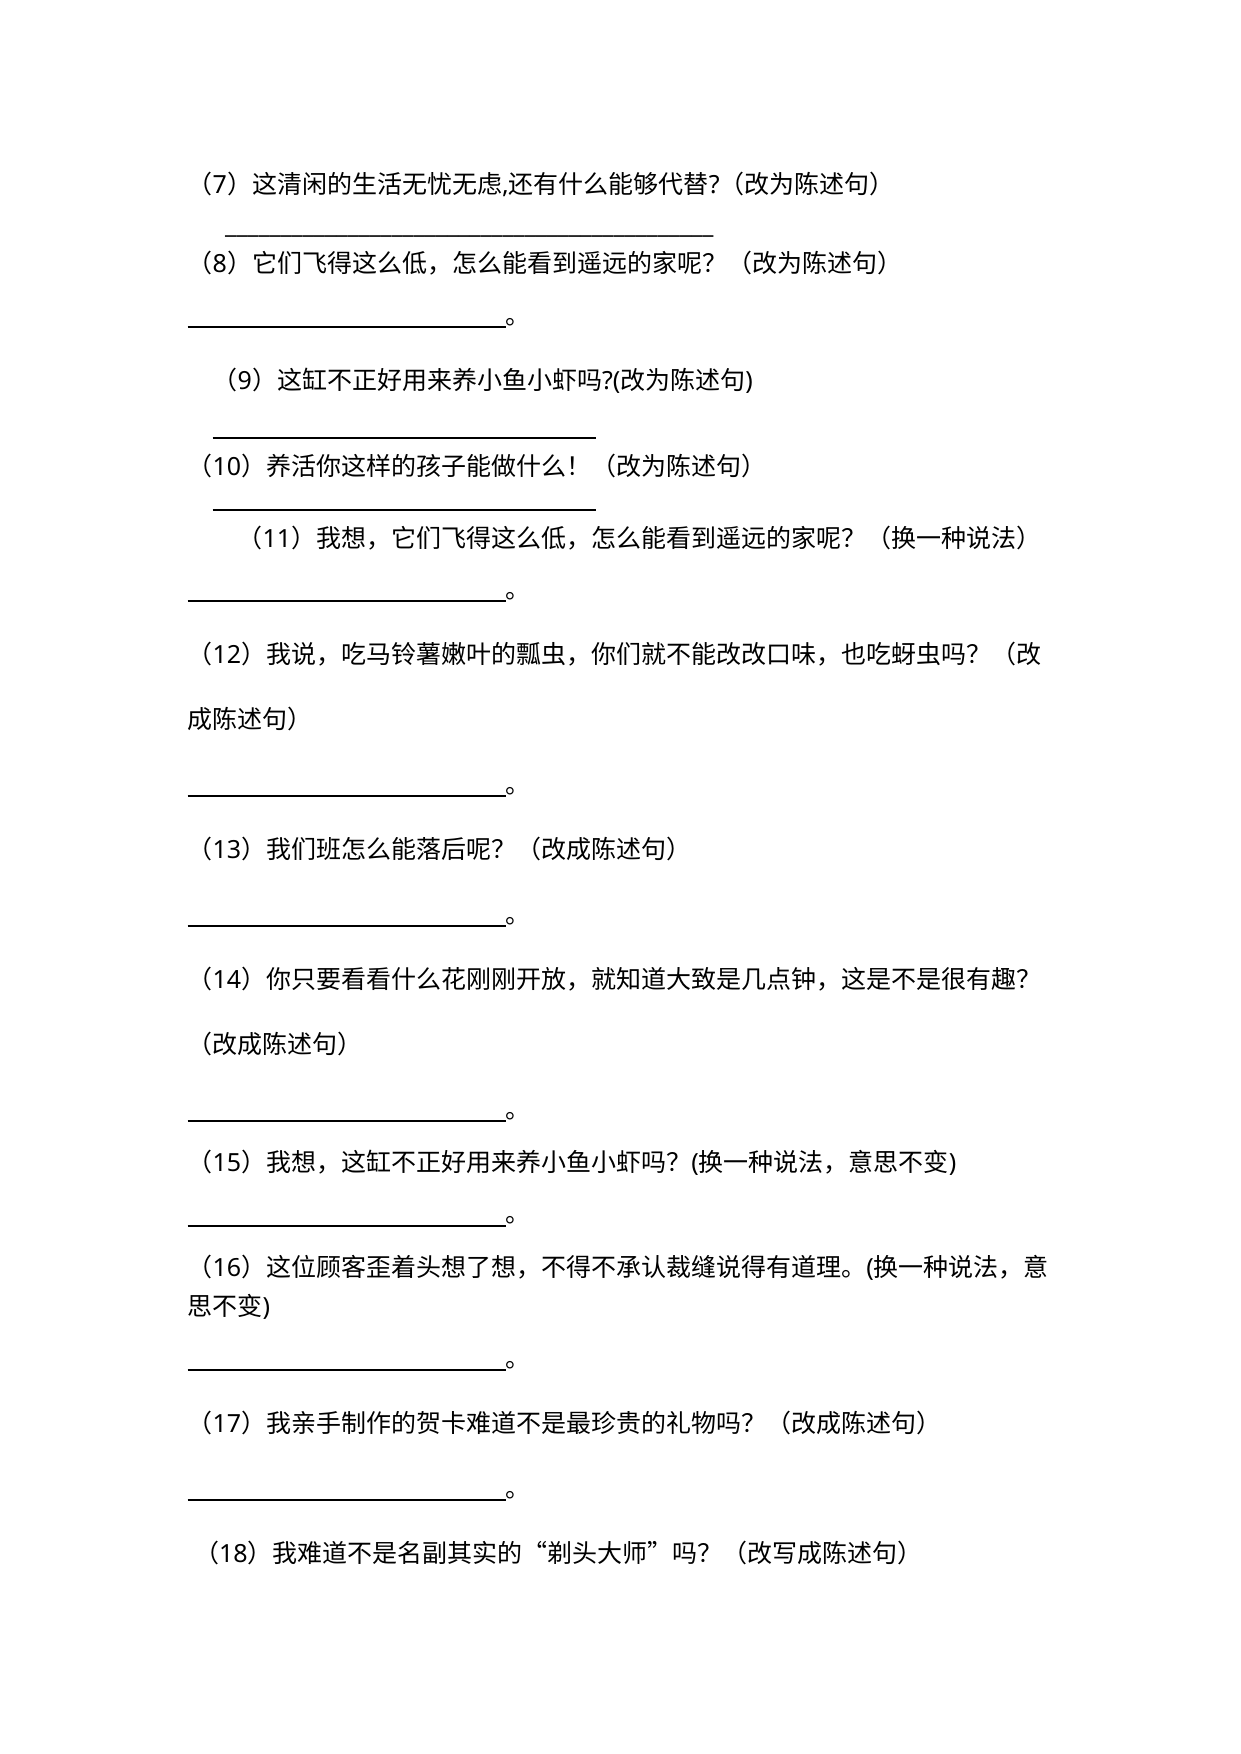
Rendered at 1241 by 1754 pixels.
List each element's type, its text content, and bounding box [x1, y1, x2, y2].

text （9）这缸不正好用来养小鱼小虾吗?(改为陈述句) [187, 346, 1053, 411]
text （17）我亲手制作的贺卡难道不是最珍贵的礼物吗？（改成陈述句） [187, 1389, 1053, 1454]
text （16）这位顾客歪着头想了想，不得不承认裁缝说得有道理。(换一种说法，意思不变) [187, 1244, 1053, 1324]
text （15）我想，这缸不正好用来养小鱼小虾吗？(换一种说法，意思不变) [187, 1140, 1053, 1179]
text 。 [187, 750, 1053, 815]
text 。 [187, 1179, 1053, 1244]
text （13）我们班怎么能落后呢？（改成陈述句） [187, 815, 1053, 880]
text 。 [187, 1454, 1053, 1519]
text 。 [187, 1075, 1053, 1140]
text （8）它们飞得这么低，怎么能看到遥远的家呢？（改为陈述句） [187, 241, 1053, 281]
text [187, 202, 1053, 241]
text （14）你只要看看什么花刚刚开放，就知道大致是几点钟，这是不是很有趣？（改成陈述句） [187, 945, 1053, 1075]
text （12）我说，吃马铃薯嫩叶的瓢虫，你们就不能改改口味，也吃蚜虫吗？（改成陈述句） [187, 620, 1053, 750]
text 。 [187, 880, 1053, 945]
text 。 [187, 1324, 1053, 1389]
text 。 [187, 555, 1053, 620]
text 。 [187, 281, 1053, 346]
text （7）这清闲的生活无忧无虑,还有什么能够代替?（改为陈述句） [187, 162, 1053, 202]
text （18）我难道不是名副其实的“剃头大师”吗？（改写成陈述句） [187, 1519, 1053, 1584]
text （10）养活你这样的孩子能做什么！（改为陈述句） [187, 443, 1053, 483]
text （11）我想，它们飞得这么低，怎么能看到遥远的家呢？（换一种说法） [187, 515, 1053, 555]
